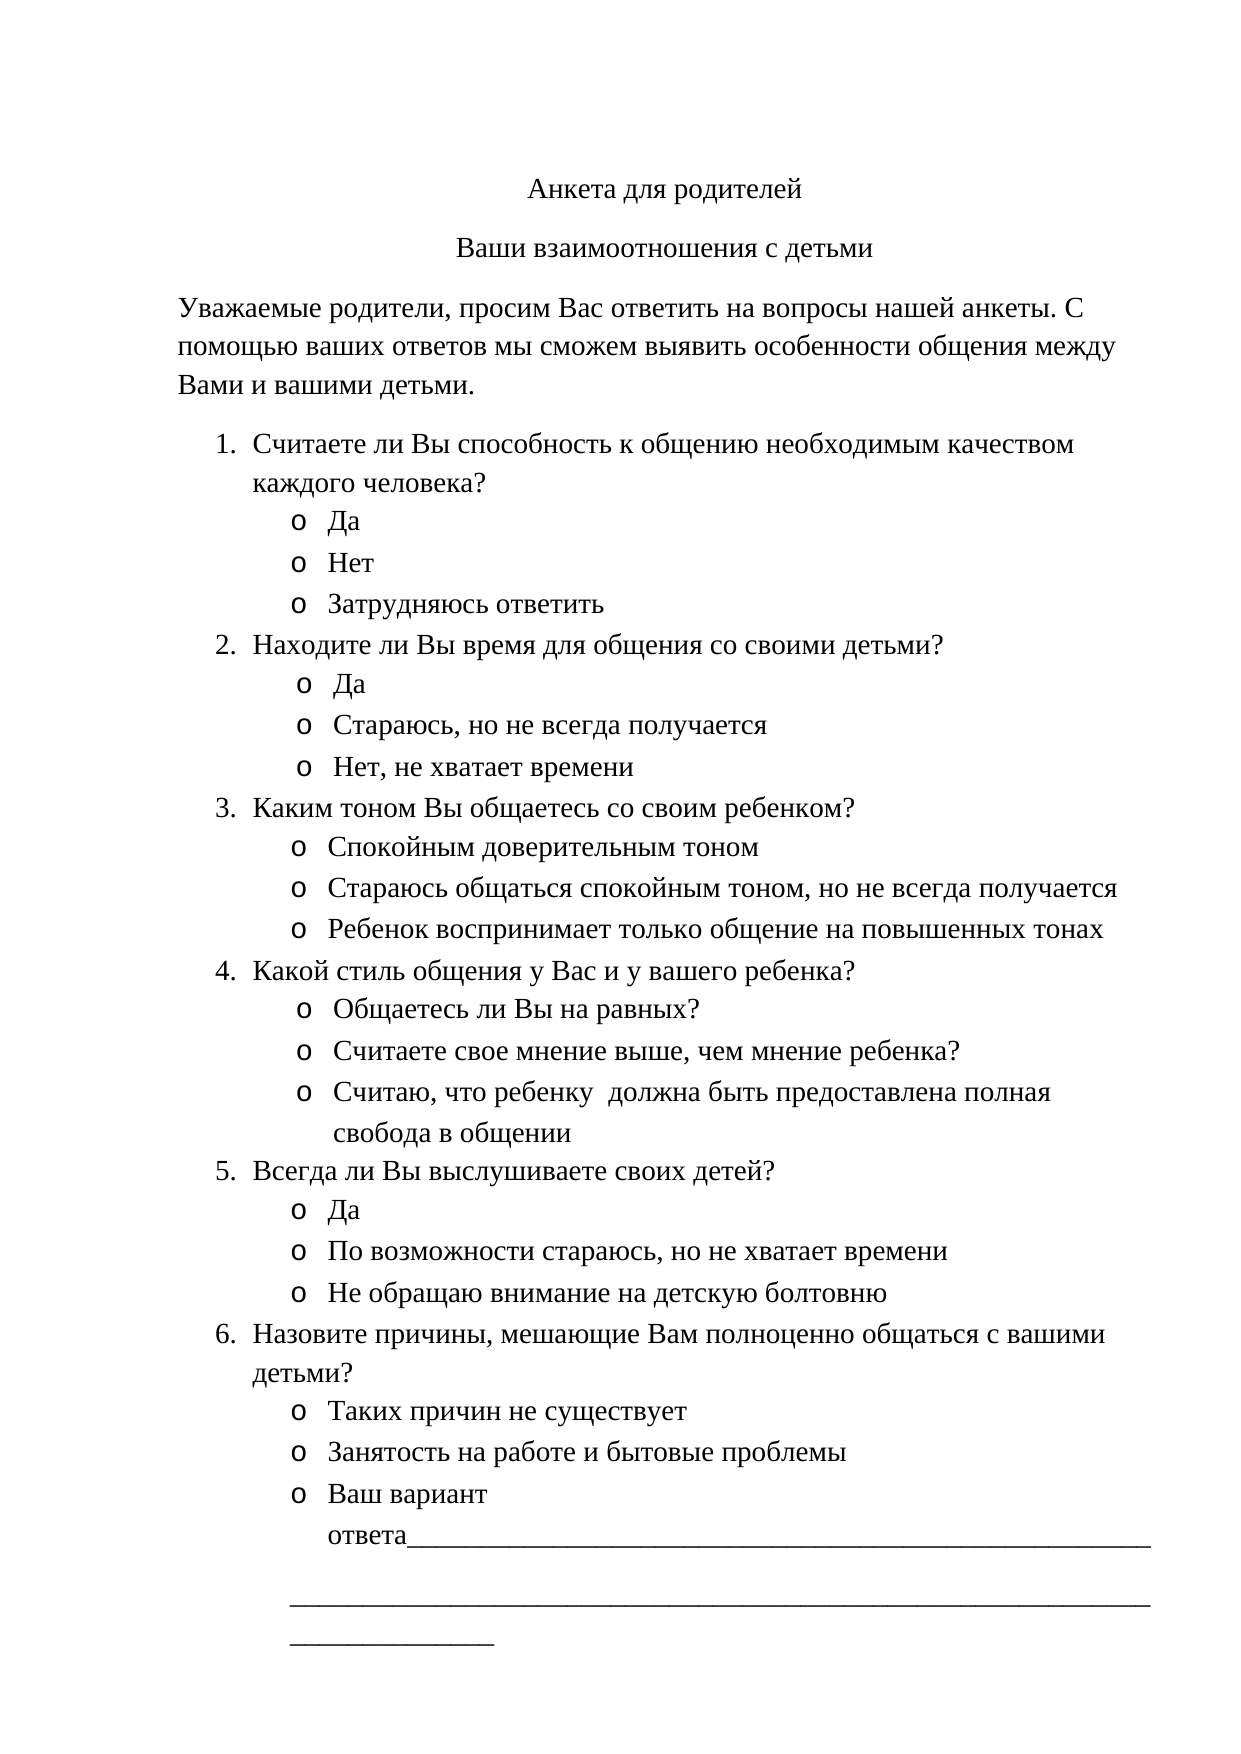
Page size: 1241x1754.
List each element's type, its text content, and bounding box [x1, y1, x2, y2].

list Затрудняюсь ответить [290, 586, 1152, 622]
list Считаете ли Вы способность к общению необходимым качеством каждого человека? [215, 426, 1152, 498]
list Ребенок воспринимает только общение на повышенных тонах [290, 911, 1152, 947]
list По возможности стараюсь, но не хватает времени [290, 1233, 1152, 1269]
list Ваш вариант ответа___________________________________________________ [290, 1476, 1152, 1551]
text Анкета для родителей [177, 171, 1152, 205]
list Не обращаю внимание на детскую болтовню [290, 1275, 1152, 1311]
list Спокойным доверительным тоном [290, 829, 1152, 865]
list Находите ли Вы время для общения со своими детьми? [215, 627, 1152, 661]
list Всегда ли Вы выслушиваете своих детей? [215, 1153, 1152, 1187]
list Каким тоном Вы общаетесь со своим ребенком? [215, 790, 1152, 824]
list Занятость на работе и бытовые проблемы [290, 1434, 1152, 1471]
list Нет, не хватает времени [295, 749, 1152, 785]
list Да [290, 503, 1152, 539]
list Да [295, 666, 1152, 702]
list Назовите причины, мешающие Вам полноценно общаться с вашими детьми? [215, 1316, 1152, 1388]
list Таких причин не существует [290, 1393, 1152, 1429]
text Уважаемые родители, просим Вас ответить на вопросы нашей анкеты. С помощью ваших ответов мы сможем выявить особенности общения между Вами и вашими детьми. [177, 290, 1152, 401]
list Да [290, 1192, 1152, 1228]
text Ваши взаимоотношения с детьми [177, 231, 1152, 264]
list Нет [290, 545, 1152, 581]
list Общаетесь ли Вы на равных? [295, 991, 1152, 1027]
text _________________________________________________________________________ [290, 1576, 1152, 1648]
list Считаю, что ребенку должна быть предоставлена полная свобода в общении [295, 1074, 1152, 1148]
list Стараюсь, но не всегда получается [295, 707, 1152, 743]
list Стараюсь общаться спокойным тоном, но не всегда получается [290, 870, 1152, 906]
list Считаете свое мнение выше, чем мнение ребенка? [295, 1033, 1152, 1069]
list Какой стиль общения у Вас и у вашего ребенка? [215, 953, 1152, 986]
